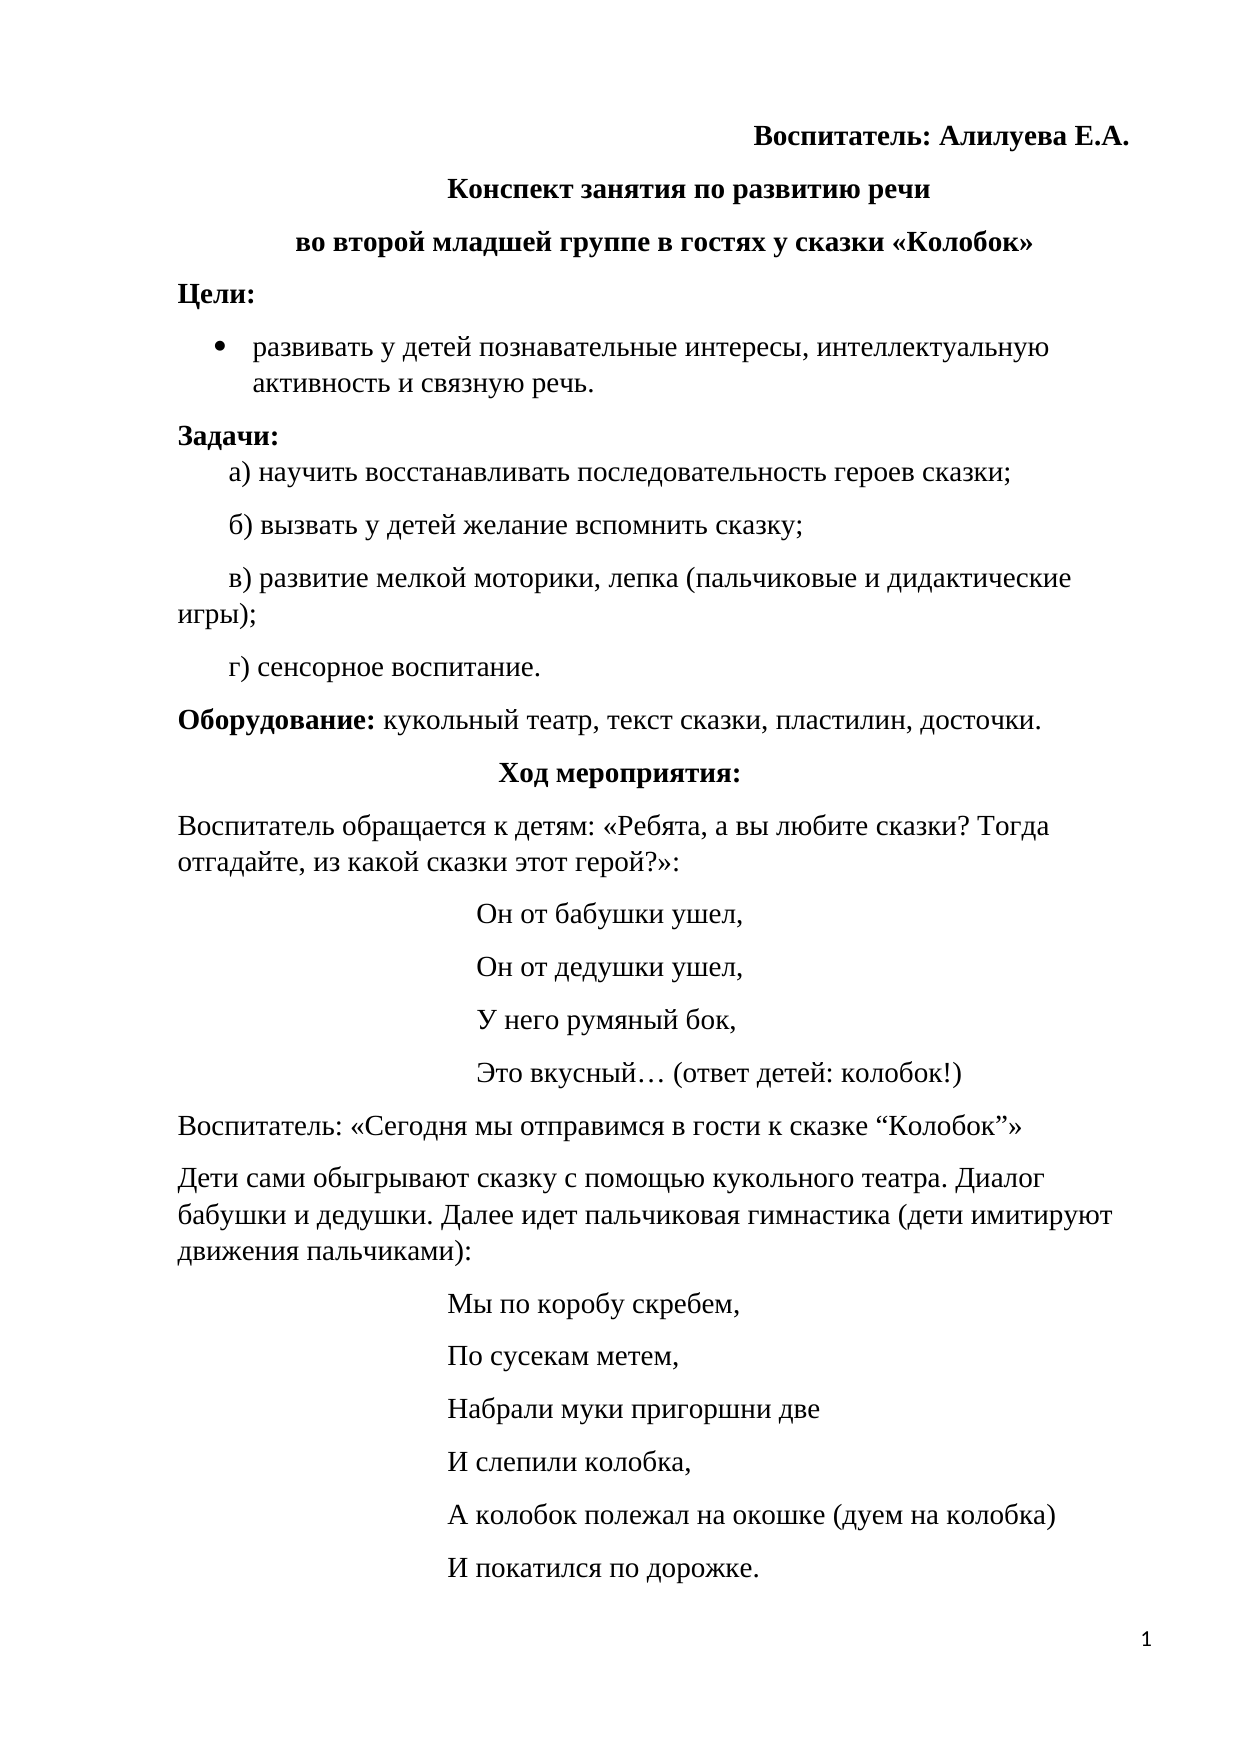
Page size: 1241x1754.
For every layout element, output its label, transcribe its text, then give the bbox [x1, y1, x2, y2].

text Это вкусный… (ответ детей: колобок!) [177, 1055, 1152, 1088]
text в) развитие мелкой моторики, лепка (пальчиковые и дидактические игры); [177, 560, 1152, 630]
text Воспитатель: Алилуева Е.А. [177, 118, 1152, 152]
text И слепили колобка, [177, 1444, 1152, 1478]
text г) сенсорное воспитание. [177, 649, 1152, 683]
text Цели: [177, 277, 1152, 310]
text У него румяный бок, [177, 1002, 1152, 1036]
text Задачи: а) научить восстанавливать последовательность героев сказки; [177, 418, 1152, 488]
text Воспитатель обращается к детям: «Ребята, а вы любите сказки? Тогда отгадайте, из какой сказки этот герой?»: [177, 808, 1152, 877]
text По сусекам метем, [177, 1338, 1152, 1372]
text Набрали муки пригоршни две [177, 1391, 1152, 1425]
list развивать у детей познавательные интересы, интеллектуальную активность и связную речь. [215, 329, 1152, 399]
text И покатился по дорожке. [177, 1550, 1152, 1583]
text б) вызвать у детей желание вспомнить сказку; [177, 507, 1152, 541]
text Воспитатель: «Сегодня мы отправимся в гости к сказке “Колобок”» [177, 1108, 1152, 1141]
text во второй младшей группе в гостях у сказки «Колобок» [177, 224, 1152, 257]
text Мы по коробу скребем, [177, 1286, 1152, 1319]
text Конспект занятия по развитию речи [177, 171, 1152, 204]
text Он от дедушки ушел, [177, 949, 1152, 983]
text Оборудование: кукольный театр, текст сказки, пластилин, досточки. [177, 702, 1152, 736]
text Дети сами обыгрывают сказку с помощью кукольного театра. Диалог бабушки и дедушки. Далее идет пальчиковая гимнастика (дети имитируют движения пальчиками): [177, 1161, 1152, 1266]
text А колобок полежал на окошке (дуем на колобка) [177, 1497, 1152, 1531]
text Ход мероприятия: [177, 755, 1152, 788]
text Он от бабушки ушел, [177, 897, 1152, 930]
